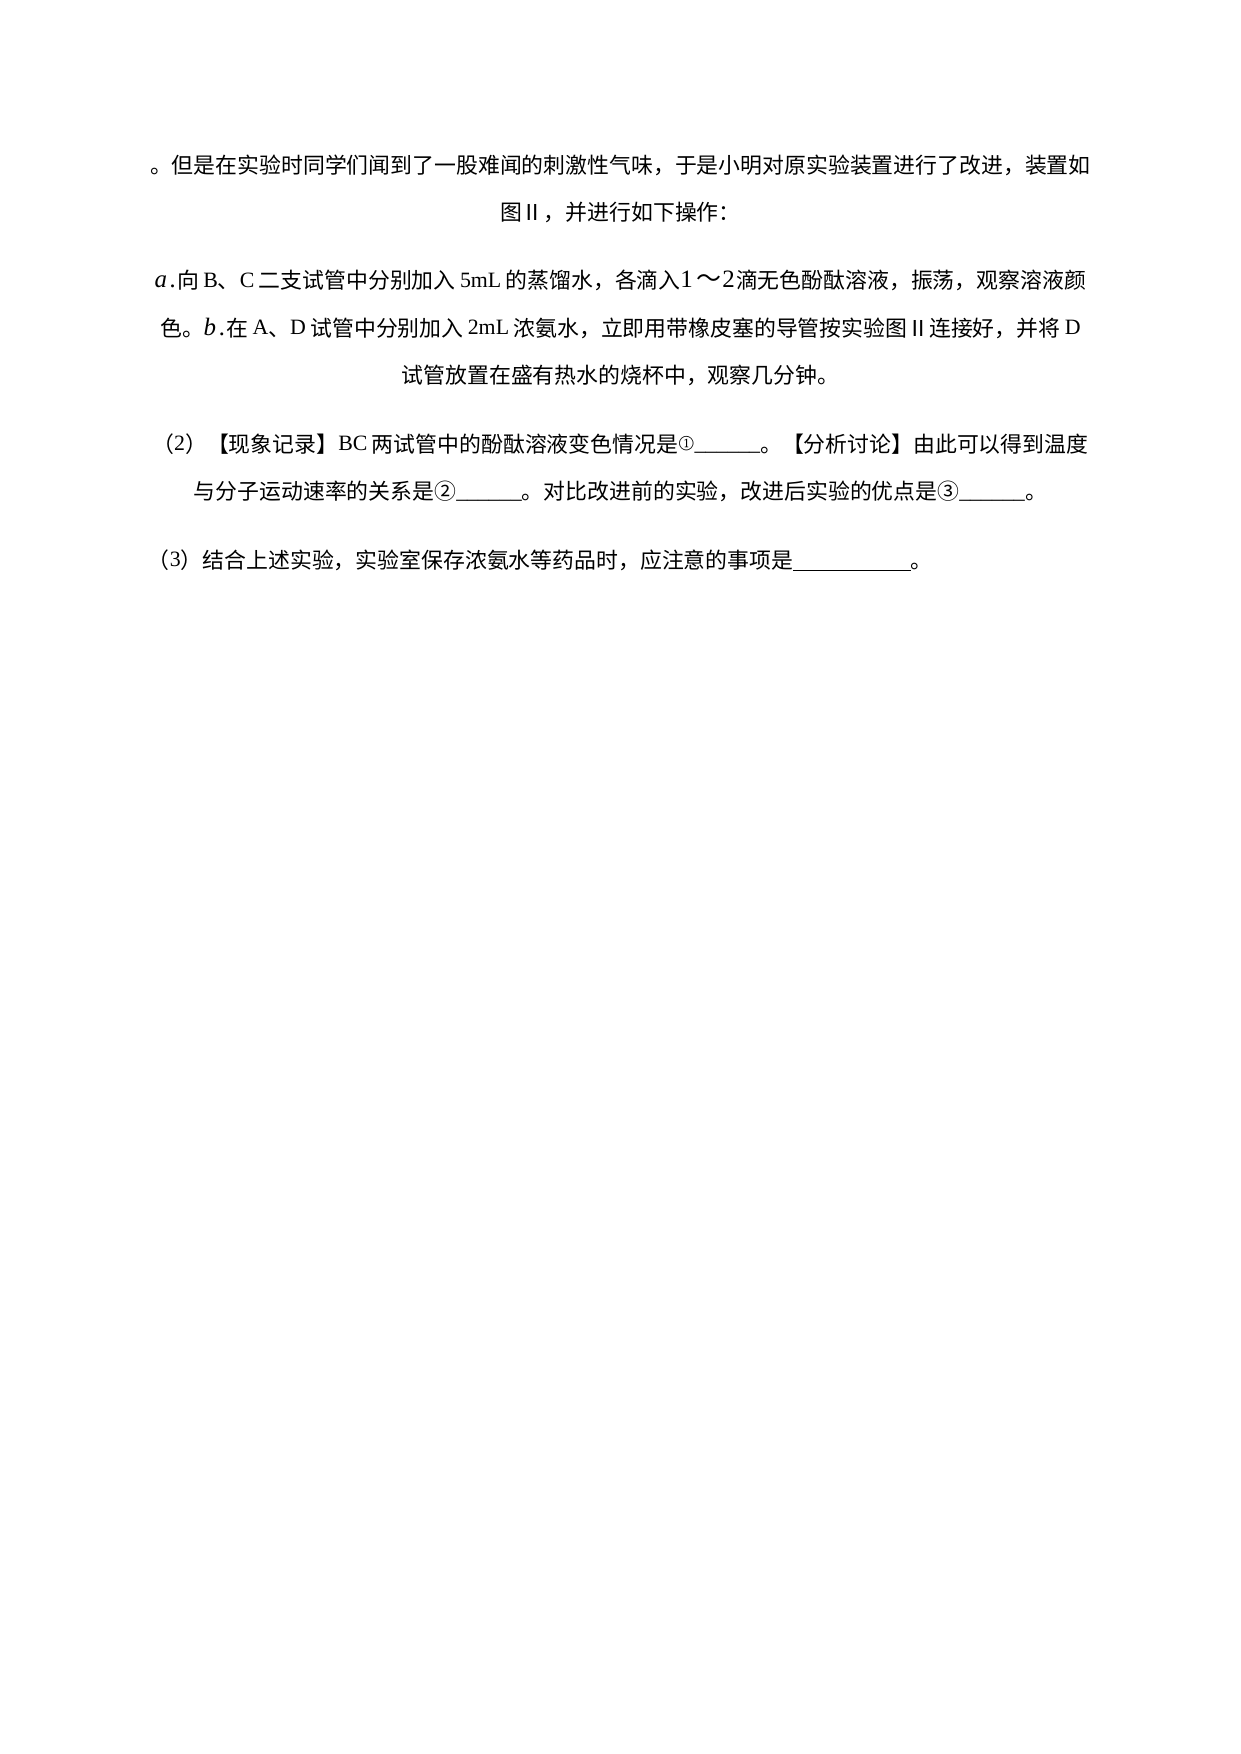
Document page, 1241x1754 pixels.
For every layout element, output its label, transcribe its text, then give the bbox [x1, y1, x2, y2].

list （2）【现象记录】BC两试管中的酚酞溶液变色情况是①______。【分析讨论】由此可以得到温度与分子运动速率的关系是②______。对比改进前的实验，改进后实验的优点是③______。 [148, 427, 1092, 506]
text 向B、C二支试管中分别加入5mL的蒸馏水，各滴入滴无色酚酞溶液，振荡，观察溶液颜色。在A、D试管中分别加入2mL浓氨水，立即用带橡皮塞的导管按实验图Ⅱ连接好，并将D试管放置在盛有热水的烧杯中，观察几分钟。 [148, 263, 1092, 390]
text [148, 148, 1092, 227]
list （3）结合上述实验，实验室保存浓氨水等药品时，应注意的事项是 。 [148, 543, 1092, 574]
